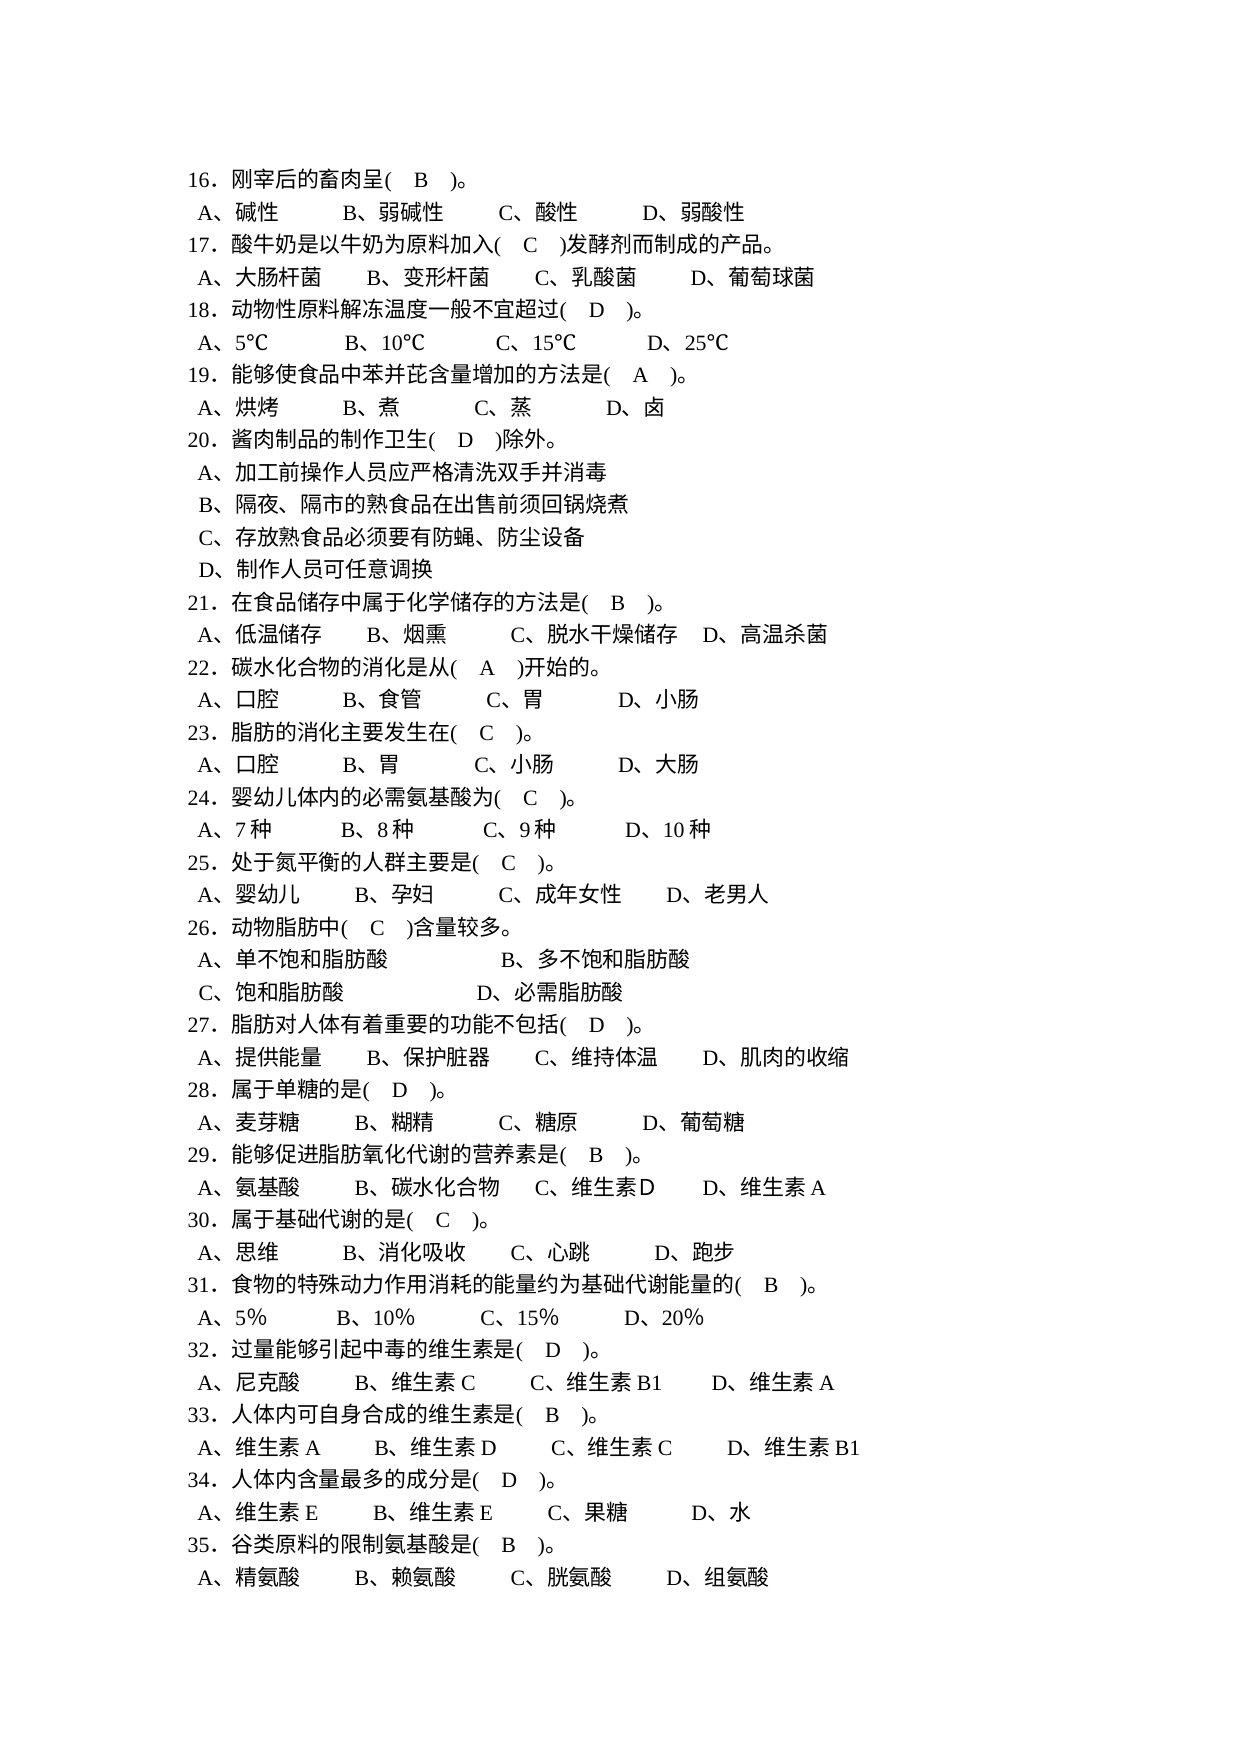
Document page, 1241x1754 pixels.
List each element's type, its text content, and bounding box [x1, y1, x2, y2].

text A、加工前操作人员应严格清洗双手并消毒 [187, 454, 1053, 487]
text A、口腔 B、食管 C、胃 D、小肠 [187, 682, 1053, 714]
text 31．食物的特殊动力作用消耗的能量约为基础代谢能量的( B )。 [187, 1267, 1053, 1299]
text 16．刚宰后的畜肉呈( B )。 [187, 162, 1053, 194]
text 26．动物脂肪中( C )含量较多。 [187, 909, 1053, 942]
text 33．人体内可自身合成的维生素是( B )。 [187, 1397, 1053, 1429]
text A、碱性 B、弱碱性 C、酸性 D、弱酸性 [187, 194, 1053, 227]
text A、氨基酸 B、碳水化合物 C、维生素Ｄ D、维生素A [187, 1169, 1053, 1202]
text 27．脂肪对人体有着重要的功能不包括( D )。 [187, 1007, 1053, 1039]
text A、口腔 B、胃 C、小肠 D、大肠 [187, 747, 1053, 779]
text 24．婴幼儿体内的必需氨基酸为( C )。 [187, 779, 1053, 812]
text 35．谷类原料的限制氨基酸是( B )。 [187, 1527, 1053, 1559]
text 34．人体内含量最多的成分是( D )。 [187, 1462, 1053, 1494]
text 32．过量能够引起中毒的维生素是( D )。 [187, 1332, 1053, 1364]
text 25．处于氮平衡的人群主要是( C )。 [187, 844, 1053, 877]
text D、制作人员可任意调换 [187, 552, 1053, 584]
text A、7种 B、8种 C、9种 D、10种 [187, 812, 1053, 844]
text 28．属于单糖的是( D )。 [187, 1072, 1053, 1104]
text A、尼克酸 B、维生素C C、维生素B1 D、维生素A [187, 1364, 1053, 1397]
text C、饱和脂肪酸 D、必需脂肪酸 [187, 974, 1053, 1007]
text A、精氨酸 B、赖氨酸 C、胱氨酸 D、组氨酸 [187, 1559, 1053, 1592]
text 17．酸牛奶是以牛奶为原料加入( C )发酵剂而制成的产品。 [187, 227, 1053, 259]
text 22．碳水化合物的消化是从( A )开始的。 [187, 649, 1053, 682]
text B、隔夜、隔市的熟食品在出售前须回锅烧煮 [187, 487, 1053, 519]
text 30．属于基础代谢的是( C )。 [187, 1202, 1053, 1234]
text A、维生素A B、维生素D C、维生素C D、维生素B1 [187, 1429, 1053, 1462]
text A、思维 B、消化吸收 C、心跳 D、跑步 [187, 1234, 1053, 1267]
text A、维生素E B、维生素E C、果糖 D、水 [187, 1494, 1053, 1527]
text A、麦芽糖 B、糊精 C、糖原 D、葡萄糖 [187, 1104, 1053, 1137]
text 29．能够促进脂肪氧化代谢的营养素是( B )。 [187, 1137, 1053, 1169]
text 18．动物性原料解冻温度一般不宜超过( D )。 [187, 292, 1053, 324]
text 23．脂肪的消化主要发生在( C )。 [187, 714, 1053, 747]
text 19．能够使食品中苯并芘含量增加的方法是( A )。 [187, 357, 1053, 389]
text 21．在食品储存中属于化学储存的方法是( B )。 [187, 584, 1053, 617]
text C、存放熟食品必须要有防蝇、防尘设备 [187, 519, 1053, 552]
text A、 B、 C、 D、 [187, 324, 1053, 357]
text A、婴幼儿 B、孕妇 C、成年女性 D、老男人 [187, 877, 1053, 909]
text 20．酱肉制品的制作卫生( D )除外。 [187, 422, 1053, 454]
text A、烘烤 B、煮 C、蒸 D、卤 [187, 389, 1053, 422]
text A、5％ B、10％ C、15％ D、20％ [187, 1299, 1053, 1332]
text A、单不饱和脂肪酸 B、多不饱和脂肪酸 [187, 942, 1053, 974]
text A、低温储存 B、烟熏 C、脱水干燥储存 D、高温杀菌 [187, 617, 1053, 649]
text A、大肠杆菌 B、变形杆菌 C、乳酸菌 D、葡萄球菌 [187, 259, 1053, 292]
text A、提供能量 B、保护脏器 C、维持体温 D、肌肉的收缩 [187, 1039, 1053, 1072]
